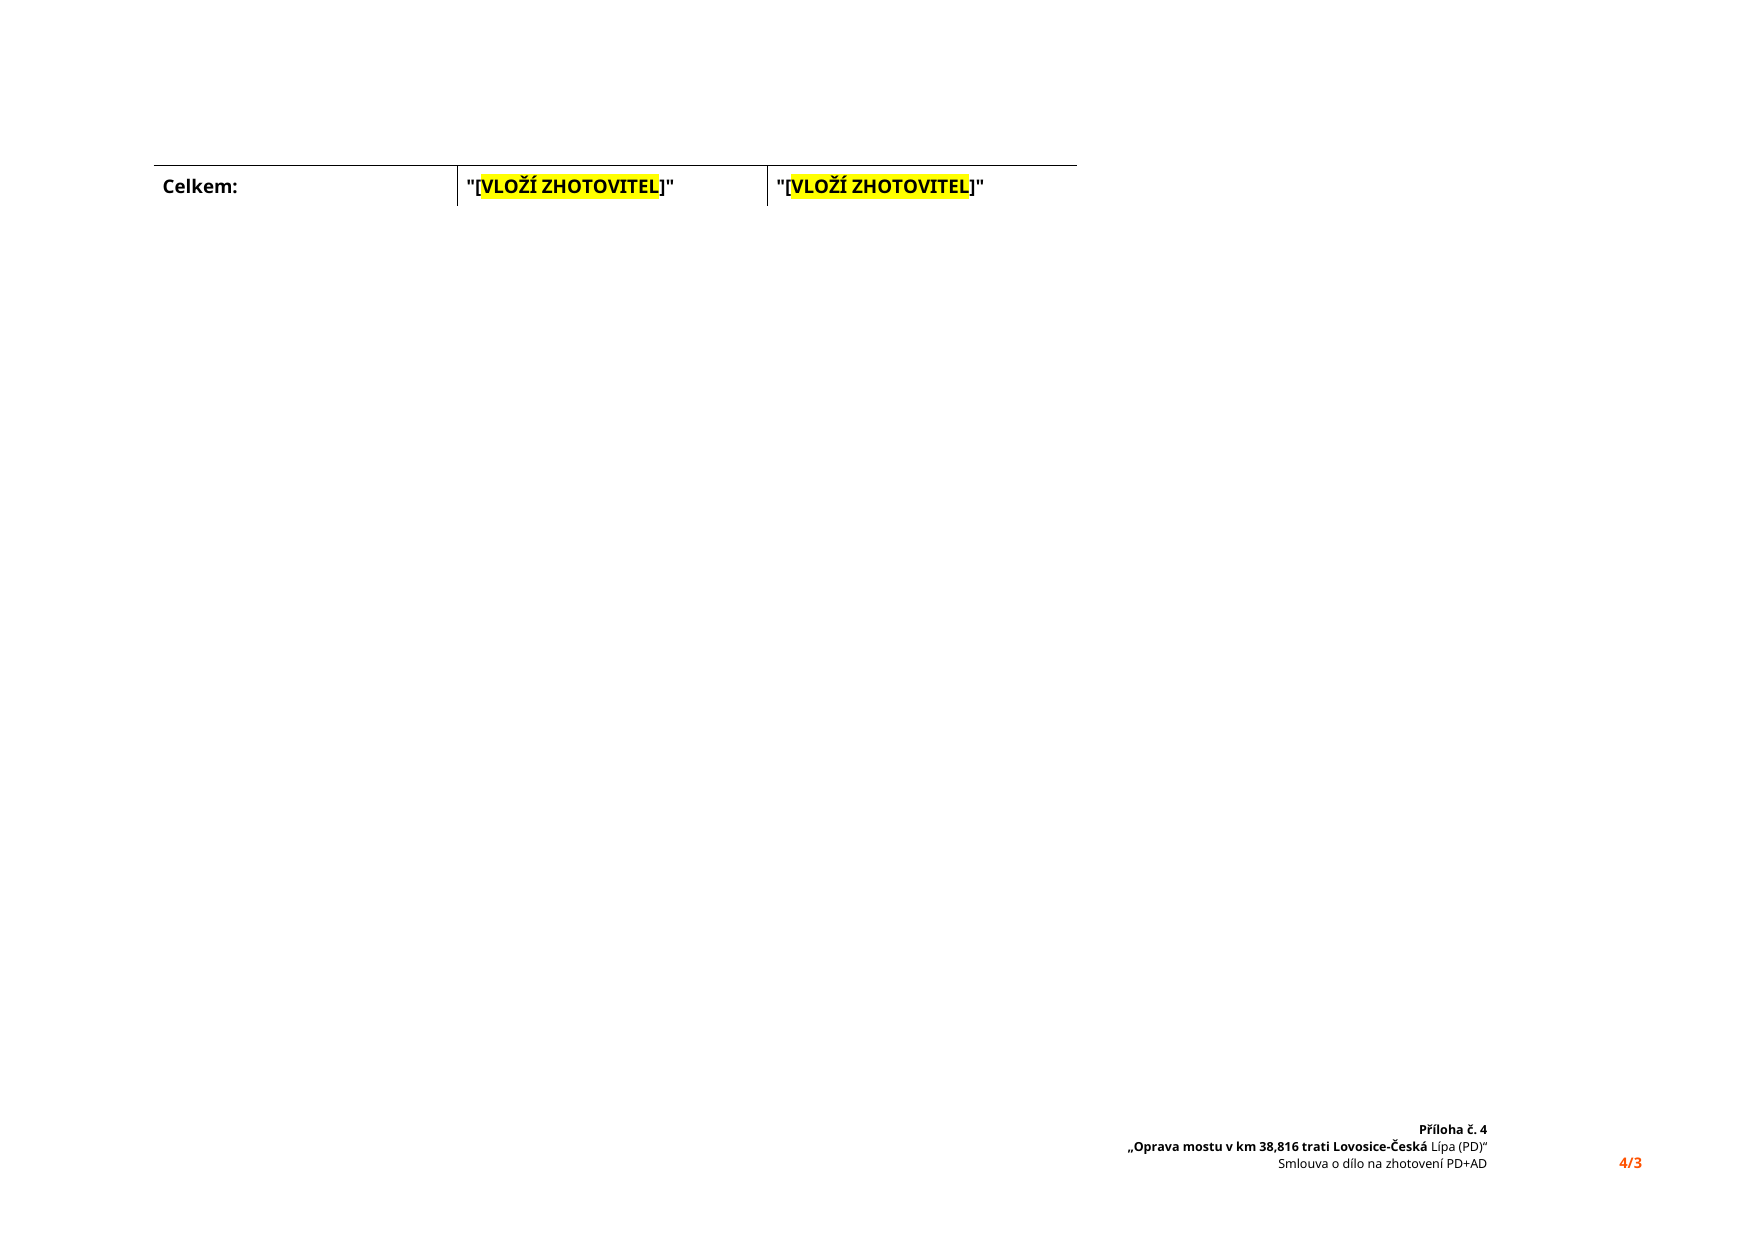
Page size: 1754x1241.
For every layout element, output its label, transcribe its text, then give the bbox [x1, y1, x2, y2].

table_cell "[VLOŽÍ ZHOTOVITEL]" [768, 166, 1077, 206]
table_cell Celkem: [154, 166, 457, 206]
table_cell "[VLOŽÍ ZHOTOVITEL]" [458, 166, 767, 206]
